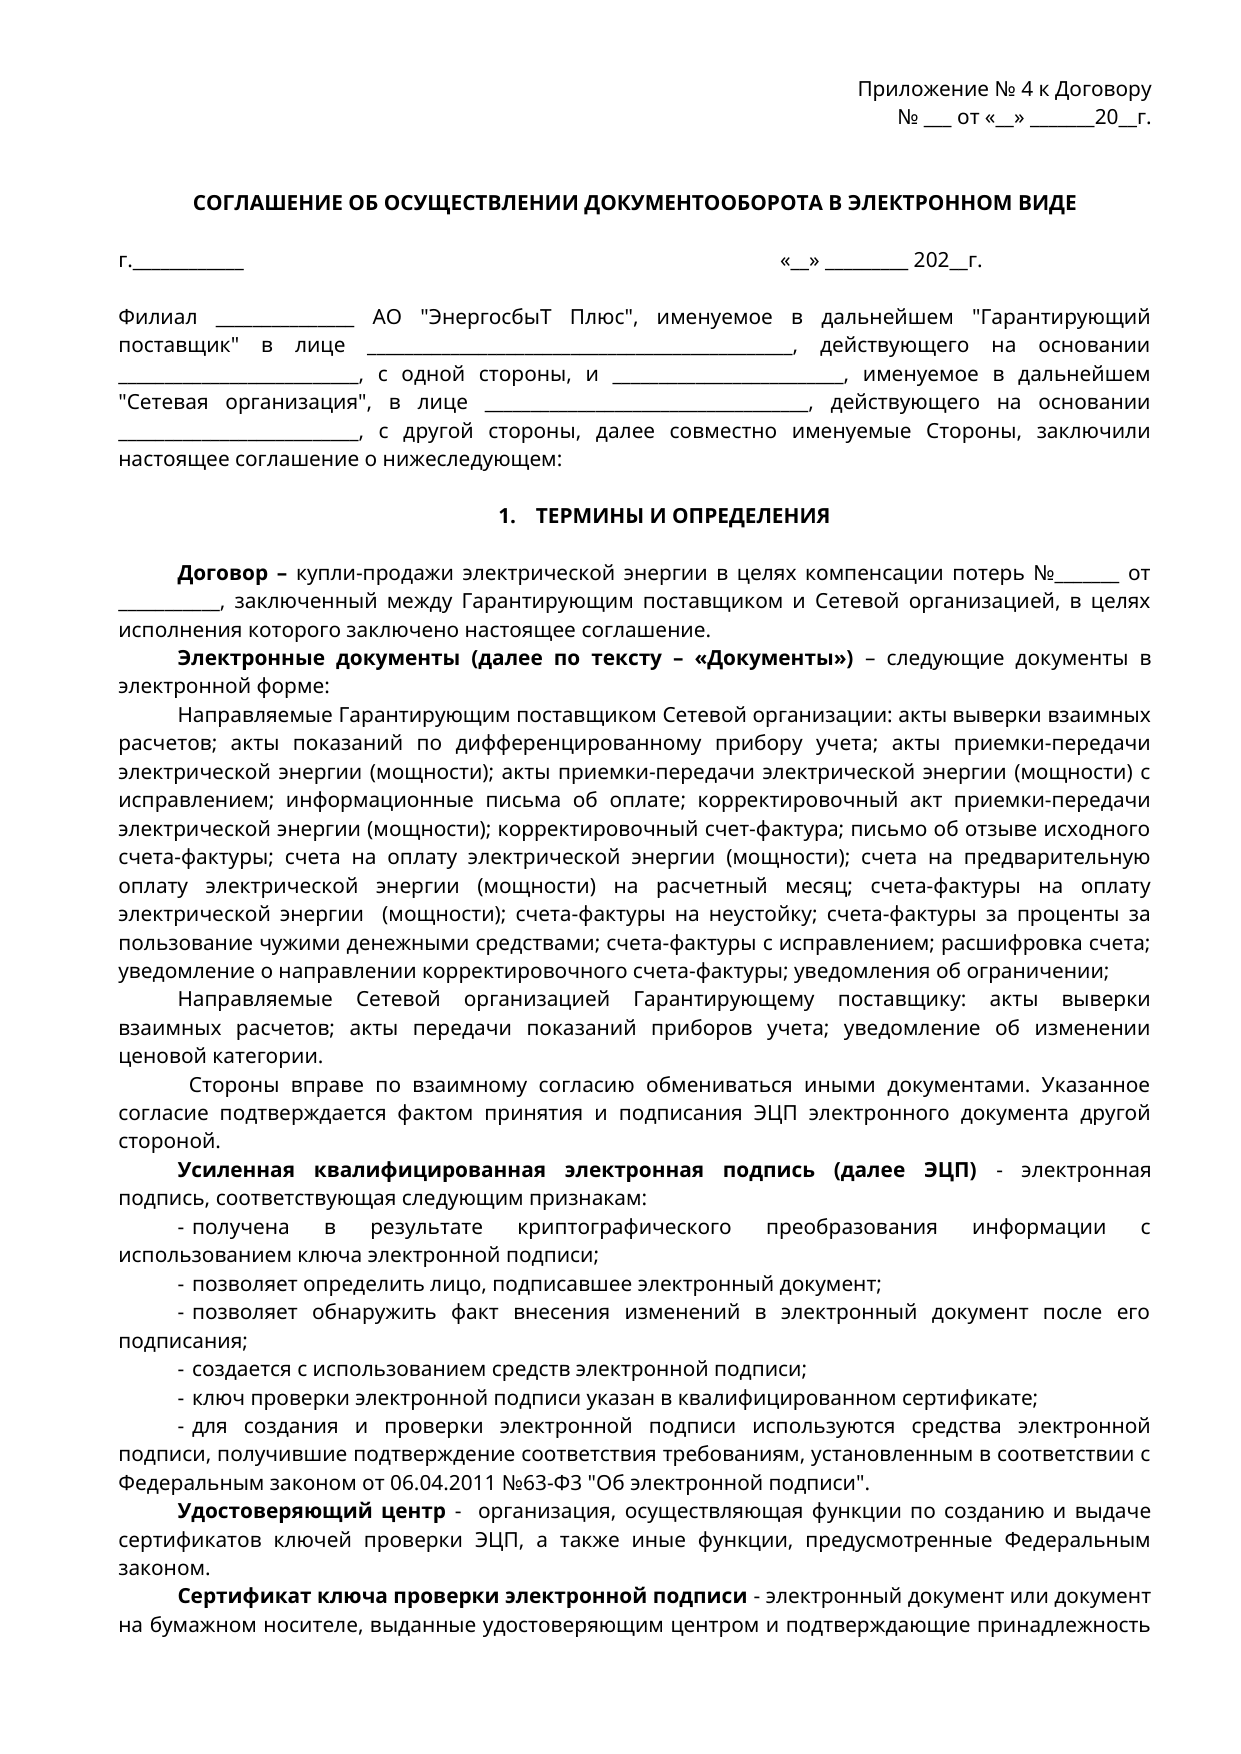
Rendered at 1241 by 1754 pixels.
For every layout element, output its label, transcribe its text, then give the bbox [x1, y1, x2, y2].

text г.____________ «__» _________ 202__г. [118, 245, 1152, 273]
text Усиленная квалифицированная электронная подпись (далее ЭЦП) - электронная подпись, соответствующая следующим признакам: [118, 1155, 1152, 1212]
text - получена в результате криптографического преобразования информации с использованием ключа электронной подписи; [118, 1212, 1152, 1269]
text Направляемые Гарантирующим поставщиком Сетевой организации: акты выверки взаимных расчетов; акты показаний по дифференцированному прибору учета; акты приемки-передачи электрической энергии (мощности); акты приемки-передачи электрической энергии (мощности) с исправлением; информационные письма об оплате; корректировочный акт приемки-передачи электрической энергии (мощности); корректировочный счет-фактура; письмо об отзыве исходного счета-фактуры; счета на оплату электрической энергии (мощности); счета на предварительную оплату электрической энергии (мощности) на расчетный месяц; счета-фактуры на оплату электрической энергии (мощности); счета-фактуры на неустойку; счета-фактуры за проценты за пользование чужими денежными средствами; счета-фактуры с исправлением; расшифровка счета; уведомление о направлении корректировочного счета-фактуры; уведомления об ограничении; [118, 700, 1152, 984]
text - позволяет определить лицо, подписавшее электронный документ; [118, 1269, 1152, 1297]
text Стороны вправе по взаимному согласию обмениваться иными документами. Указанное согласие подтверждается фактом принятия и подписания ЭЦП электронного документа другой стороной. [118, 1070, 1152, 1155]
text Направляемые Сетевой организацией Гарантирующему поставщику: акты выверки взаимных расчетов; акты передачи показаний приборов учета; уведомление об изменении ценовой категории. [118, 984, 1152, 1070]
text - создается с использованием средств электронной подписи; [118, 1354, 1152, 1383]
text СОГЛАШЕНИЕ ОБ ОСУЩЕСТВЛЕНИИ ДОКУМЕНТООБОРОТА В ЭЛЕКТРОННОМ ВИДЕ [118, 188, 1152, 216]
text Удостоверяющий центр - организация, осуществляющая функции по созданию и выдаче сертификатов ключей проверки ЭЦП, а также иные функции, предусмотренные Федеральным законом. [118, 1496, 1152, 1582]
text Договор – купли-продажи электрической энергии в целях компенсации потерь №_______ от ___________, заключенный между Гарантирующим поставщиком и Сетевой организацией, в целях исполнения которого заключено настоящее соглашение. [118, 558, 1152, 643]
text Филиал _______________ АО "ЭнергосбыТ Плюс", именуемое в дальнейшем "Гарантирующий поставщик" в лице ______________________________________________, действующего на основании __________________________, с одной стороны, и _________________________, именуемое в дальнейшем "Сетевая организация", в лице ___________________________________, действующего на основании __________________________, с другой стороны, далее совместно именуемые Стороны, заключили настоящее соглашение о нижеследующем: [118, 302, 1152, 473]
text Электронные документы (далее по тексту – «Документы») – следующие документы в электронной форме: [118, 643, 1152, 700]
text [118, 1582, 1152, 1638]
list ТЕРМИНЫ И ОПРЕДЕЛЕНИЯ [177, 501, 1152, 529]
text - для создания и проверки электронной подписи используются средства электронной подписи, получившие подтверждение соответствия требованиям, установленным в соответствии с Федеральным законом от 06.04.2011 №63-Ф3 "Об электронной подписи". [118, 1411, 1152, 1496]
text - ключ проверки электронной подписи указан в квалифицированном сертификате; [118, 1383, 1152, 1411]
text - позволяет обнаружить факт внесения изменений в электронный документ после его подписания; [118, 1297, 1152, 1354]
